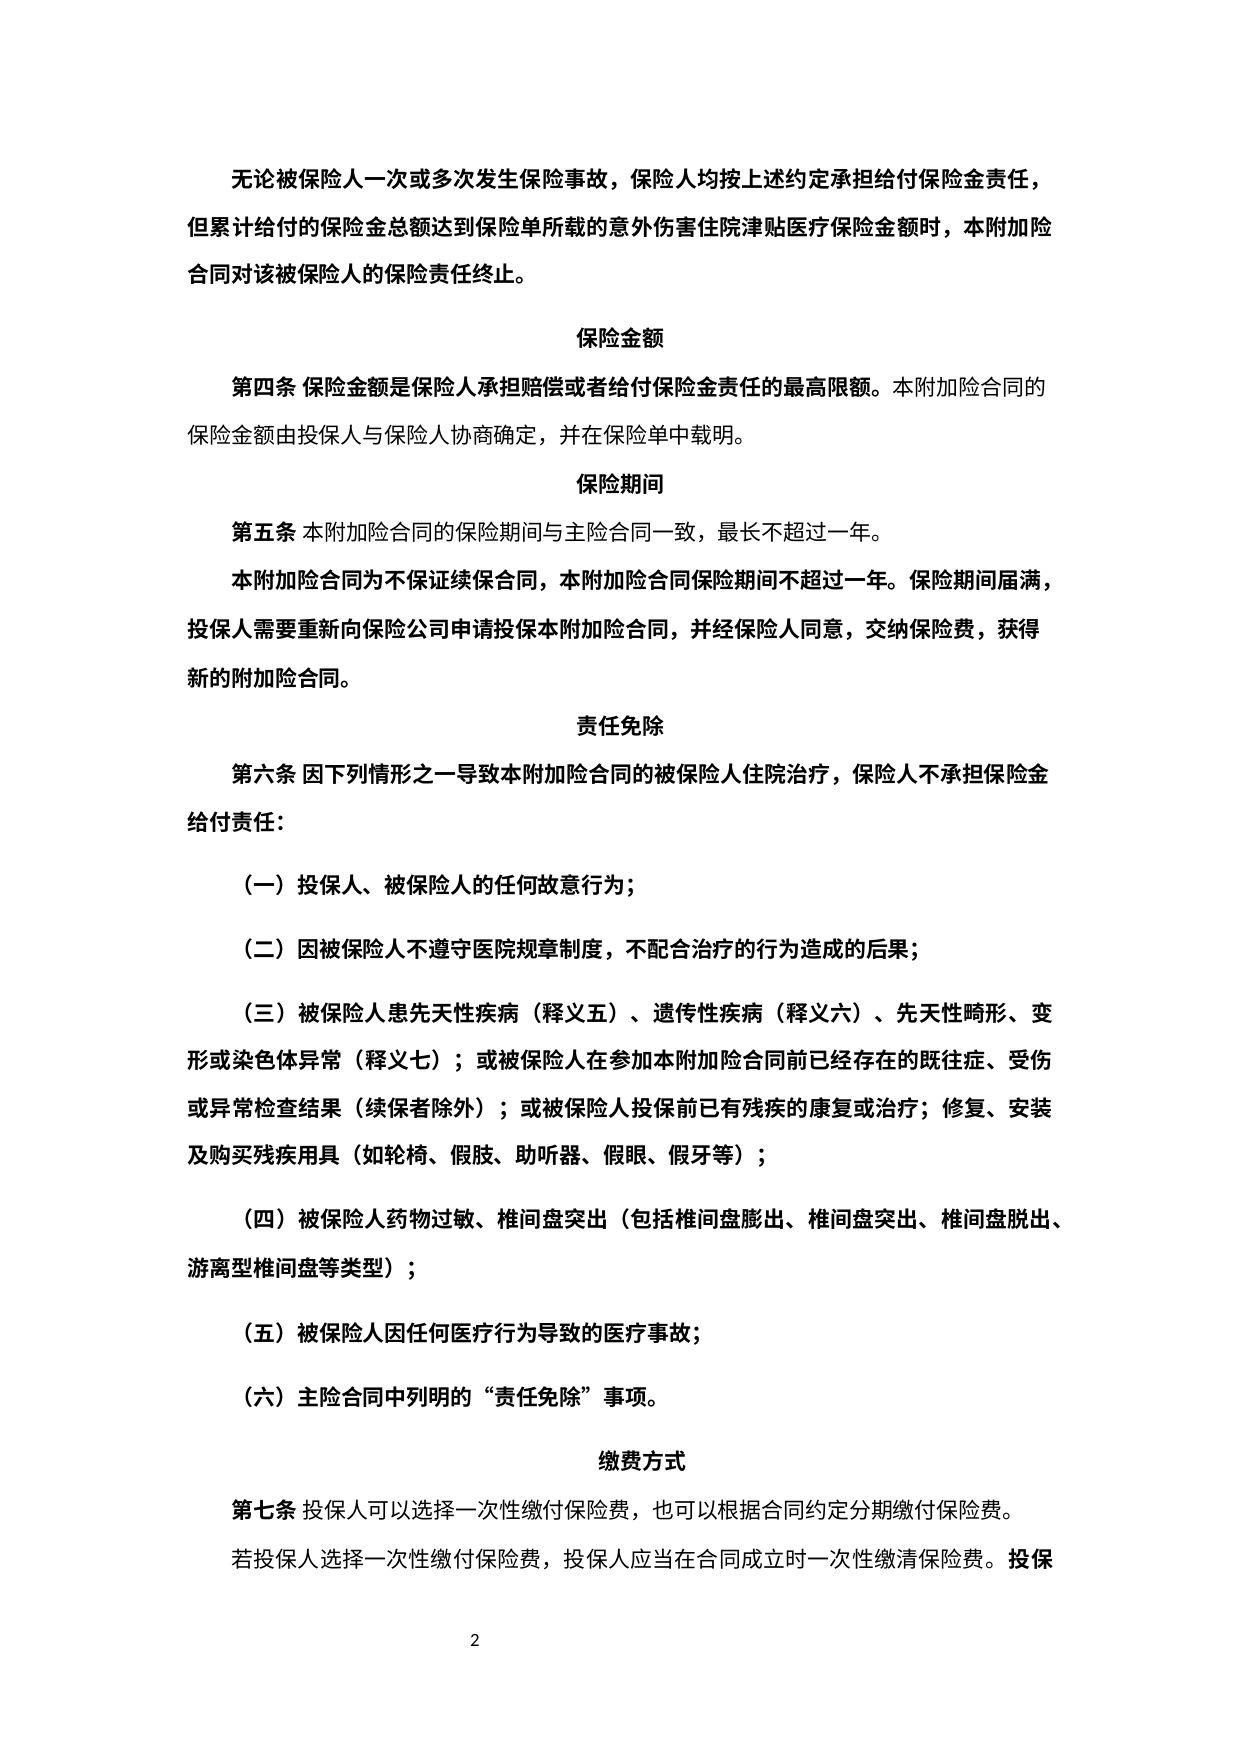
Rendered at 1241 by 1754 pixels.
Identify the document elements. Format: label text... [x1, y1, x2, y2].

text 缴费方式 [187, 1444, 1053, 1476]
text 第四条 保险金额是保险人承担赔偿或者给付保险金责任的最高限额。本附加险合同的保险金额由投保人与保险人协商确定，并在保险单中载明。 [187, 369, 1053, 450]
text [187, 1541, 1053, 1574]
text （二）因被保险人不遵守医院规章制度，不配合治疗的行为造成的后果； [187, 932, 1053, 964]
text 第七条 投保人可以选择一次性缴付保险费，也可以根据合同约定分期缴付保险费。 [187, 1492, 1053, 1525]
text 第五条 本附加险合同的保险期间与主险合同一致，最长不超过一年。 [187, 514, 1053, 547]
text 第六条 因下列情形之一导致本附加险合同的被保险人住院治疗，保险人不承担保险金给付责任： [187, 757, 1053, 836]
text 本附加险合同为不保证续保合同，本附加险合同保险期间不超过一年。保险期间届满，投保人需要重新向保险公司申请投保本附加险合同，并经保险人同意，交纳保险费，获得新的附加险合同。 [187, 563, 1053, 693]
text （四）被保险人药物过敏、椎间盘突出（包括椎间盘膨出、椎间盘突出、椎间盘脱出、游离型椎间盘等类型）； [187, 1202, 1053, 1283]
text （六）主险合同中列明的“责任免除”事项。 [187, 1380, 1053, 1412]
text 责任免除 [187, 709, 1053, 741]
text 保险期间 [187, 466, 1053, 499]
text （三）被保险人患先天性疾病（释义五）、遗传性疾病（释义六）、先天性畸形、变形或染色体异常（释义七）；或被保险人在参加本附加险合同前已经存在的既往症、受伤或异常检查结果（续保者除外）；或被保险人投保前已有残疾的康复或治疗；修复、安装及购买残疾用具（如轮椅、假肢、助听器、假眼、假牙等）； [187, 996, 1053, 1170]
text （一）投保人、被保险人的任何故意行为； [187, 868, 1053, 900]
text 保险金额 [187, 321, 1053, 353]
text （五）被保险人因任何医疗行为导致的医疗事故； [187, 1315, 1053, 1348]
text 无论被保险人一次或多次发生保险事故，保险人均按上述约定承担给付保险金责任，但累计给付的保险金总额达到保险单所载的意外伤害住院津贴医疗保险金额时，本附加险合同对该被保险人的保险责任终止。 [187, 162, 1053, 289]
